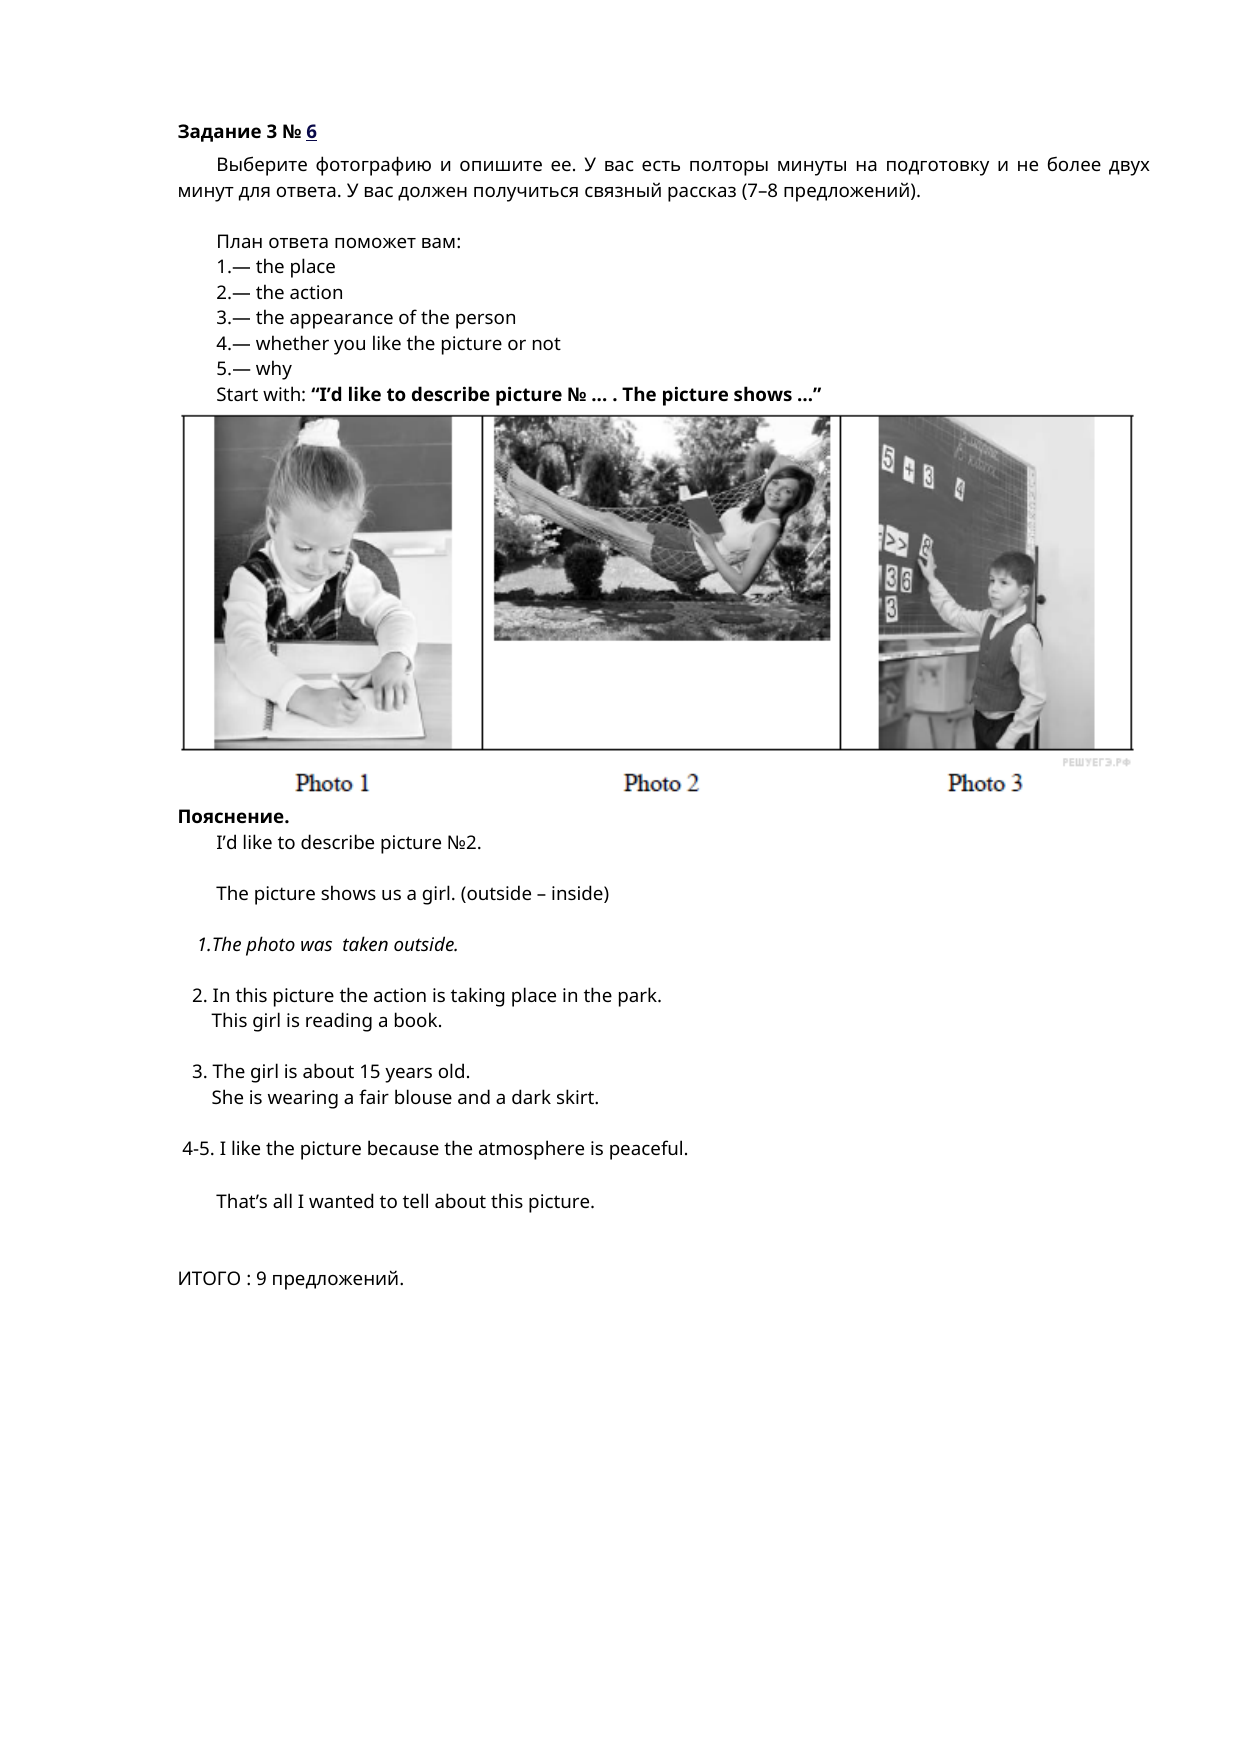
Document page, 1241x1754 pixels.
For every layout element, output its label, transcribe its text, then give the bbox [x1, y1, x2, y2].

text That’s all I wanted to tell about this picture. [177, 1189, 1152, 1214]
text 4-5. I like the picture because the atmosphere is peaceful. [177, 1135, 1152, 1161]
text 1.— the place [177, 253, 1152, 279]
text She is wearing a fair blouse and a dark skirt. [177, 1084, 1152, 1110]
text 2. In this picture the action is taking place in the park. [177, 982, 1152, 1008]
text Выберите фотографию и опишите ее. У вас есть полторы минуты на подготовку и не более двух минут для ответа. У вас должен получиться связный рассказ (7–8 предложений). [177, 151, 1152, 202]
text Пояснение. [177, 803, 1152, 829]
text Start with: “I’d like to describe picture № ... . The picture shows …” [177, 381, 1152, 407]
text 2.— the action [177, 279, 1152, 304]
text 3. The girl is about 15 years old. [177, 1059, 1152, 1084]
text 4.— whether you like the picture or not [177, 330, 1152, 356]
text 5.— why [177, 356, 1152, 381]
picture [177, 406, 1137, 804]
text 1.The photo was taken outside. [177, 931, 1152, 957]
text I’d like to describe picture №2. [177, 829, 1152, 854]
text План ответа поможет вам: [177, 228, 1152, 253]
text Тhis girl is reading a book. [177, 1008, 1152, 1033]
text 3.— the appearance of the person [177, 304, 1152, 330]
text The picture shows us a girl. (outside – inside) [177, 880, 1152, 906]
text Задание 3 № 6 [177, 118, 1152, 144]
text ИТОГО : 9 предложений. [177, 1265, 1152, 1291]
